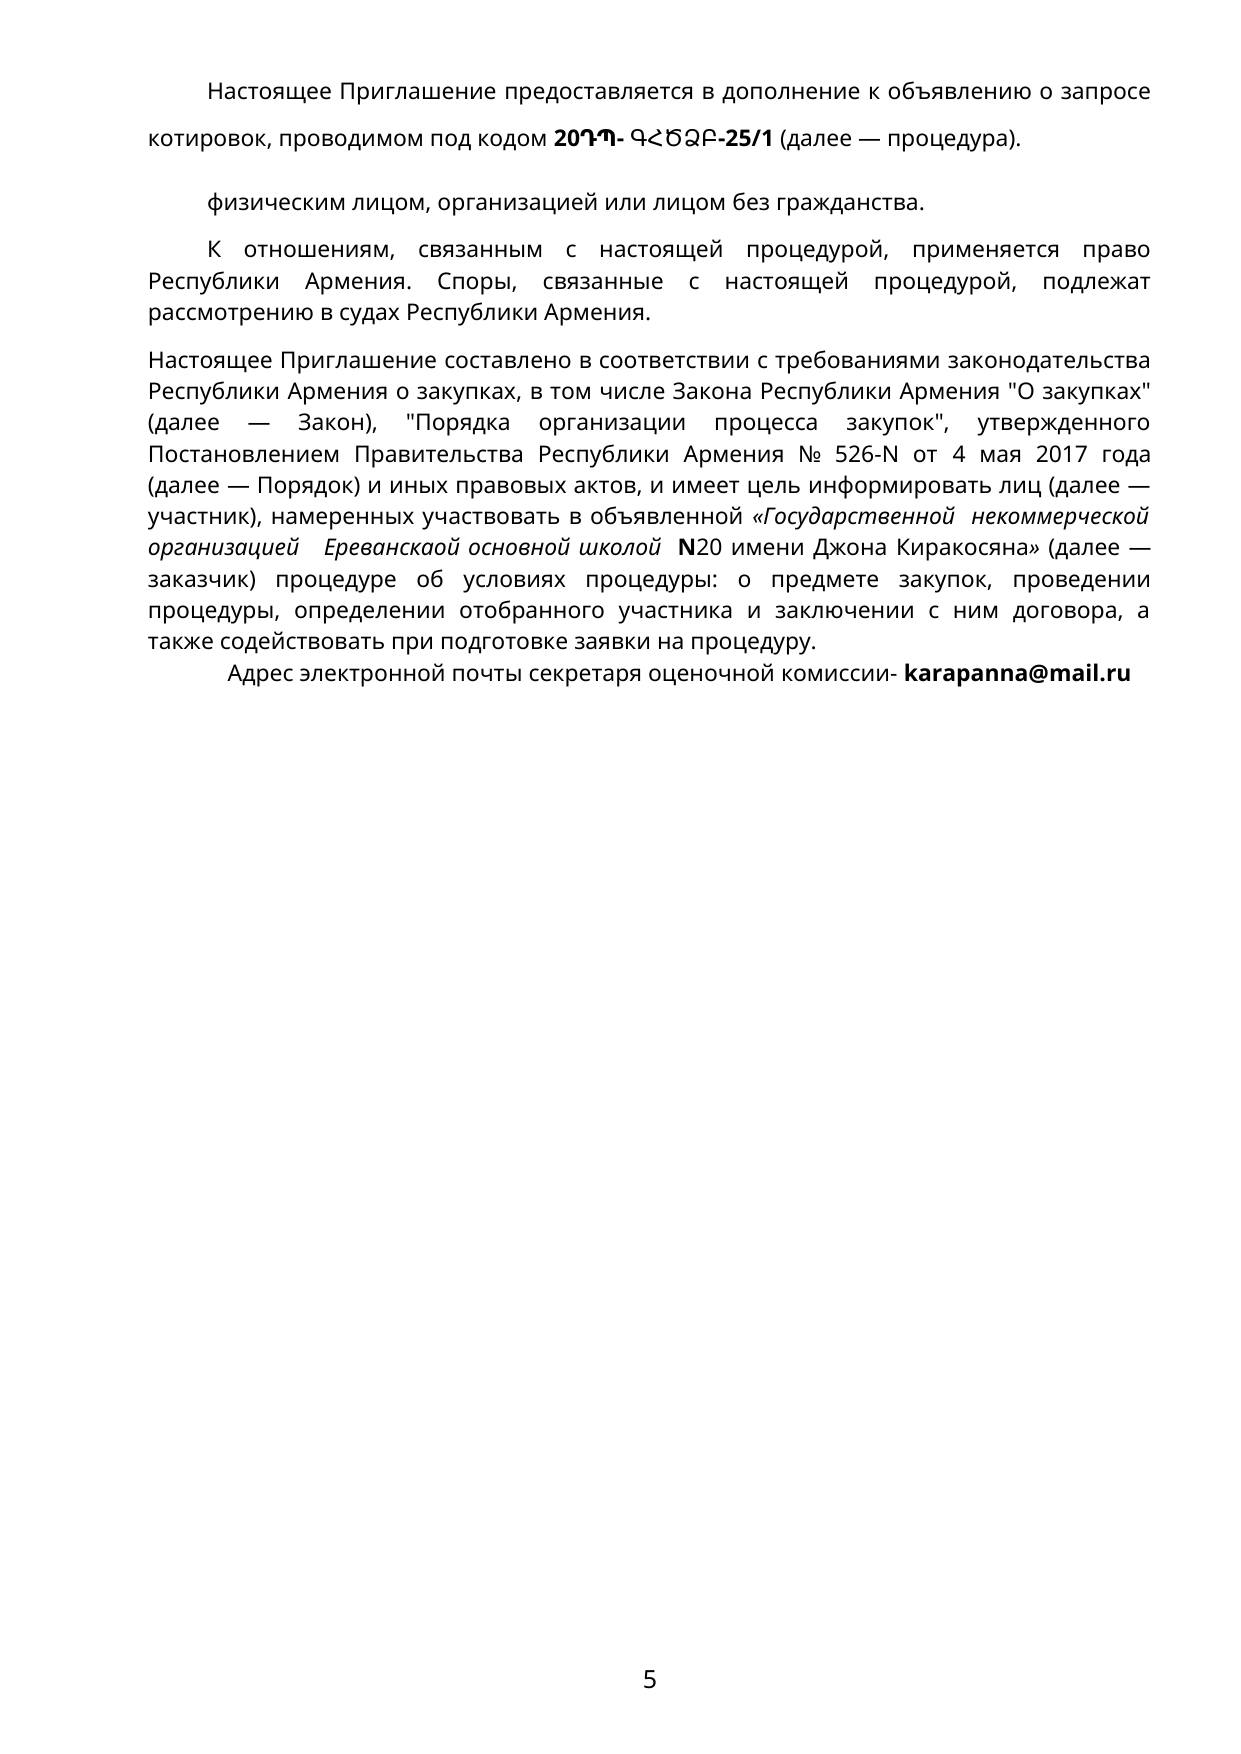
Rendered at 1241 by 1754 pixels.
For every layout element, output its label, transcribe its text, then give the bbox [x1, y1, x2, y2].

text Адрес электронной почты секретаря оценочной комиссии- karapanna@mail.ru ЧАСТЬ I [148, 656, 1152, 688]
text Настоящее Приглашение составлено в соответствии с требованиями законодательства Республики Армения о закупках, в том числе Закона Республики Армения "О закупках" (далее — Закон), "Порядка организации процесса закупок", утвержденного Постановлением Правительства Республики Армения № 526-N от 4 мая 2017 года (далее — Порядок) и иных правовых актов, и имеет цель информировать лиц (далее — участник), намеренных участвовать в объявленной «Государственной некоммерческой организацией Ереванскаой основной школой N20 имени Джона Киракосяна» (далее — заказчик) процедуре об условиях процедуры: о предмете закупок, проведении процедуры, определении отобранного участника и заключении с ним договора, а также содействовать при подготовке заявки на процедуру. [148, 344, 1152, 656]
text К отношениям, связанным с настоящей процедурой, применяется право Республики Армения. Споры, связанные с настоящей процедурой, подлежат рассмотрению в судах Республики Армения. [148, 233, 1152, 327]
text Настоящее Приглашение предоставляется в дополнение к объявлению о запросе котировок, проводимом под кодом 20ԴՊ- ԳՀԾՁԲ-25/1 (далее — процедура). [148, 75, 1152, 153]
text физическим лицом, организацией или лицом без гражданства. [148, 185, 1152, 217]
